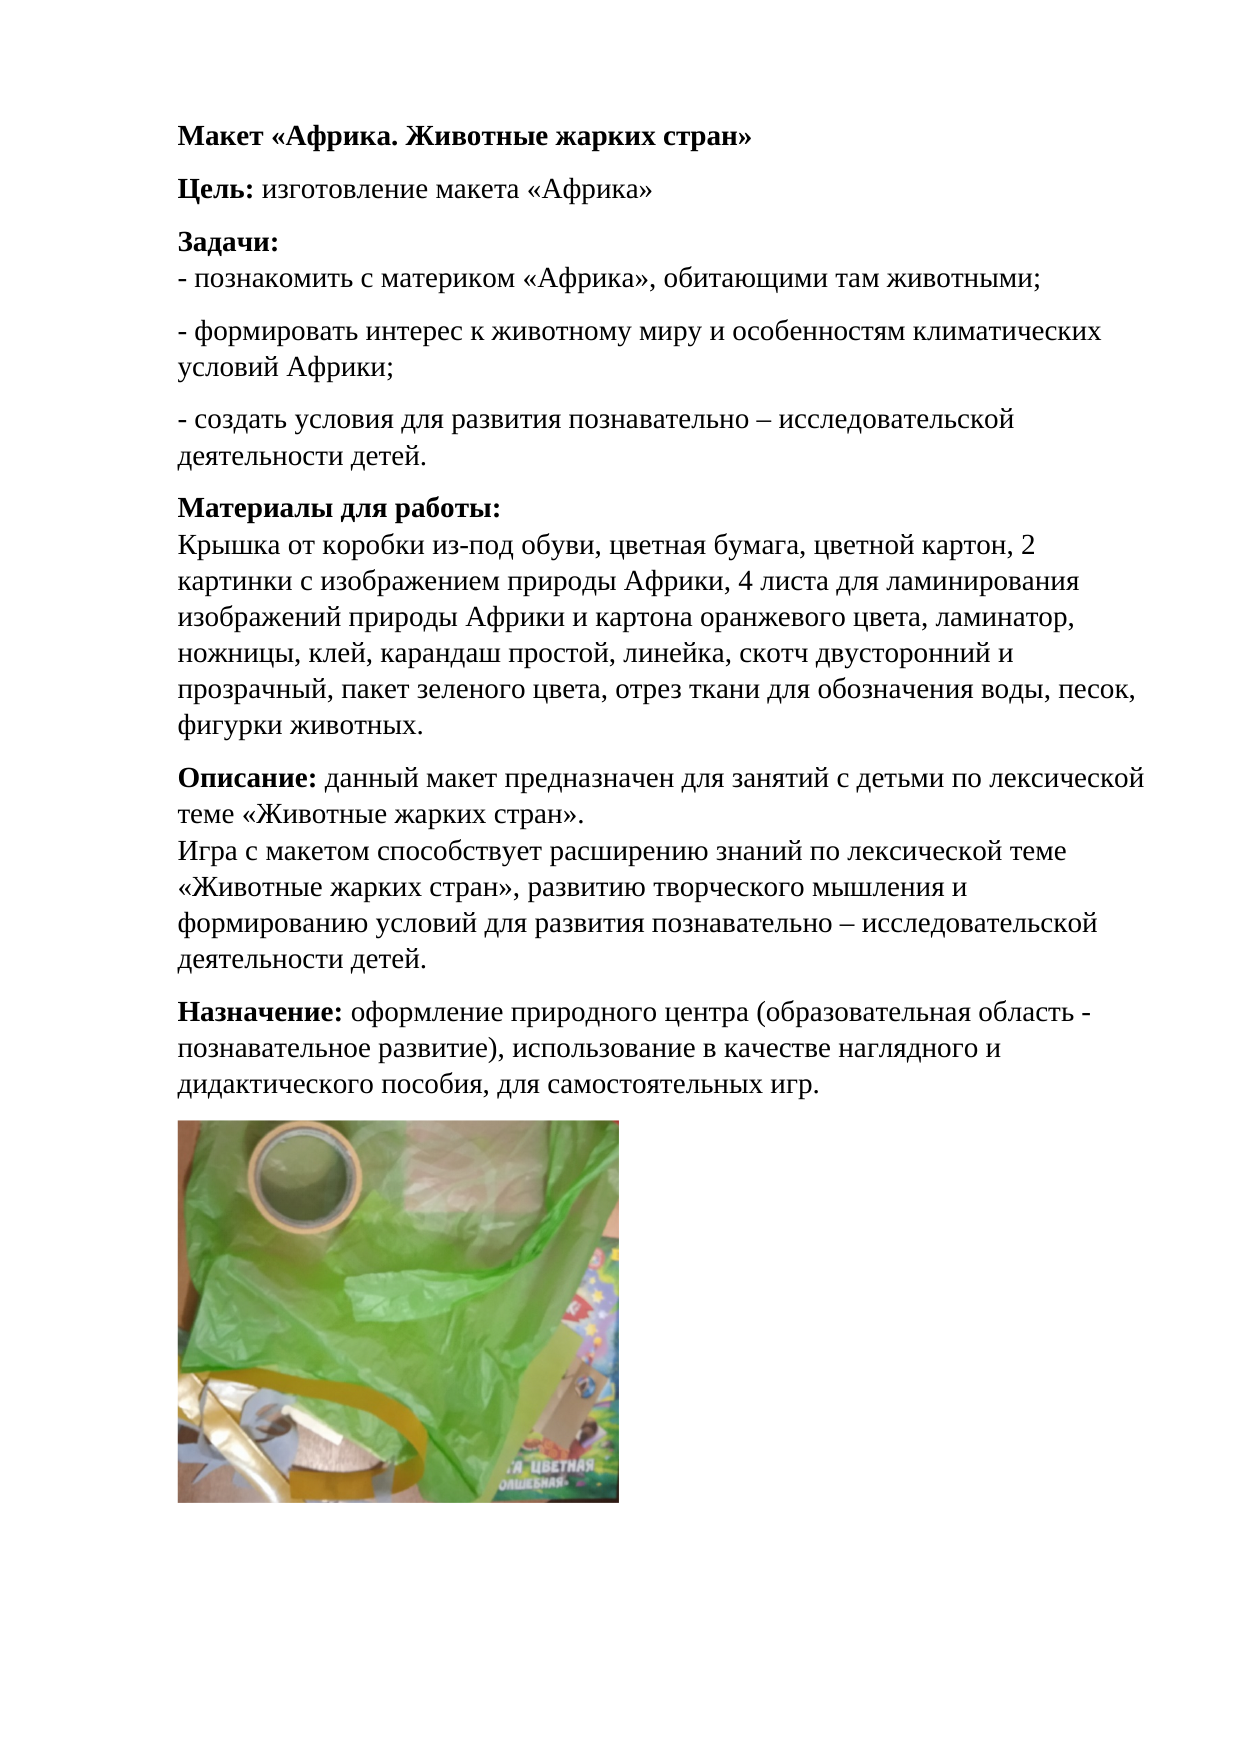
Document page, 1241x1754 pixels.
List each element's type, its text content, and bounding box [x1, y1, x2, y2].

picture [178, 1121, 618, 1502]
text Цель: изготовление макета «Африка» [177, 171, 1152, 204]
text Макет «Африка. Животные жарких стран» [177, 118, 1152, 152]
text - формировать интерес к животному миру и особенностям климатических условий Африки; [177, 313, 1152, 382]
text Задачи: - познакомить с материком «Африка», обитающими там животными; [177, 224, 1152, 293]
text Назначение: оформление природного центра (образовательная область - познавательное развитие), использование в качестве наглядного и дидактического пособия, для самостоятельных игр. [177, 994, 1152, 1100]
text Описание: данный макет предназначен для занятий с детьми по лексической теме «Животные жарких стран». Игра с макетом способствует расширению знаний по лексической теме «Животные жарких стран», развитию творческого мышления и формированию условий для развития познавательно – исследовательской деятельности детей. [177, 760, 1152, 974]
text - создать условия для развития познавательно – исследовательской деятельности детей. [177, 402, 1152, 471]
text Материалы для работы: Крышка от коробки из-под обуви, цветная бумага, цветной картон, 2 картинки с изображением природы Африки, 4 листа для ламинирования изображений природы Африки и картона оранжевого цвета, ламинатор, ножницы, клей, карандаш простой, линейка, скотч двусторонний и прозрачный, пакет зеленого цвета, отрез ткани для обозначения воды, песок, фигурки животных. [177, 491, 1152, 741]
